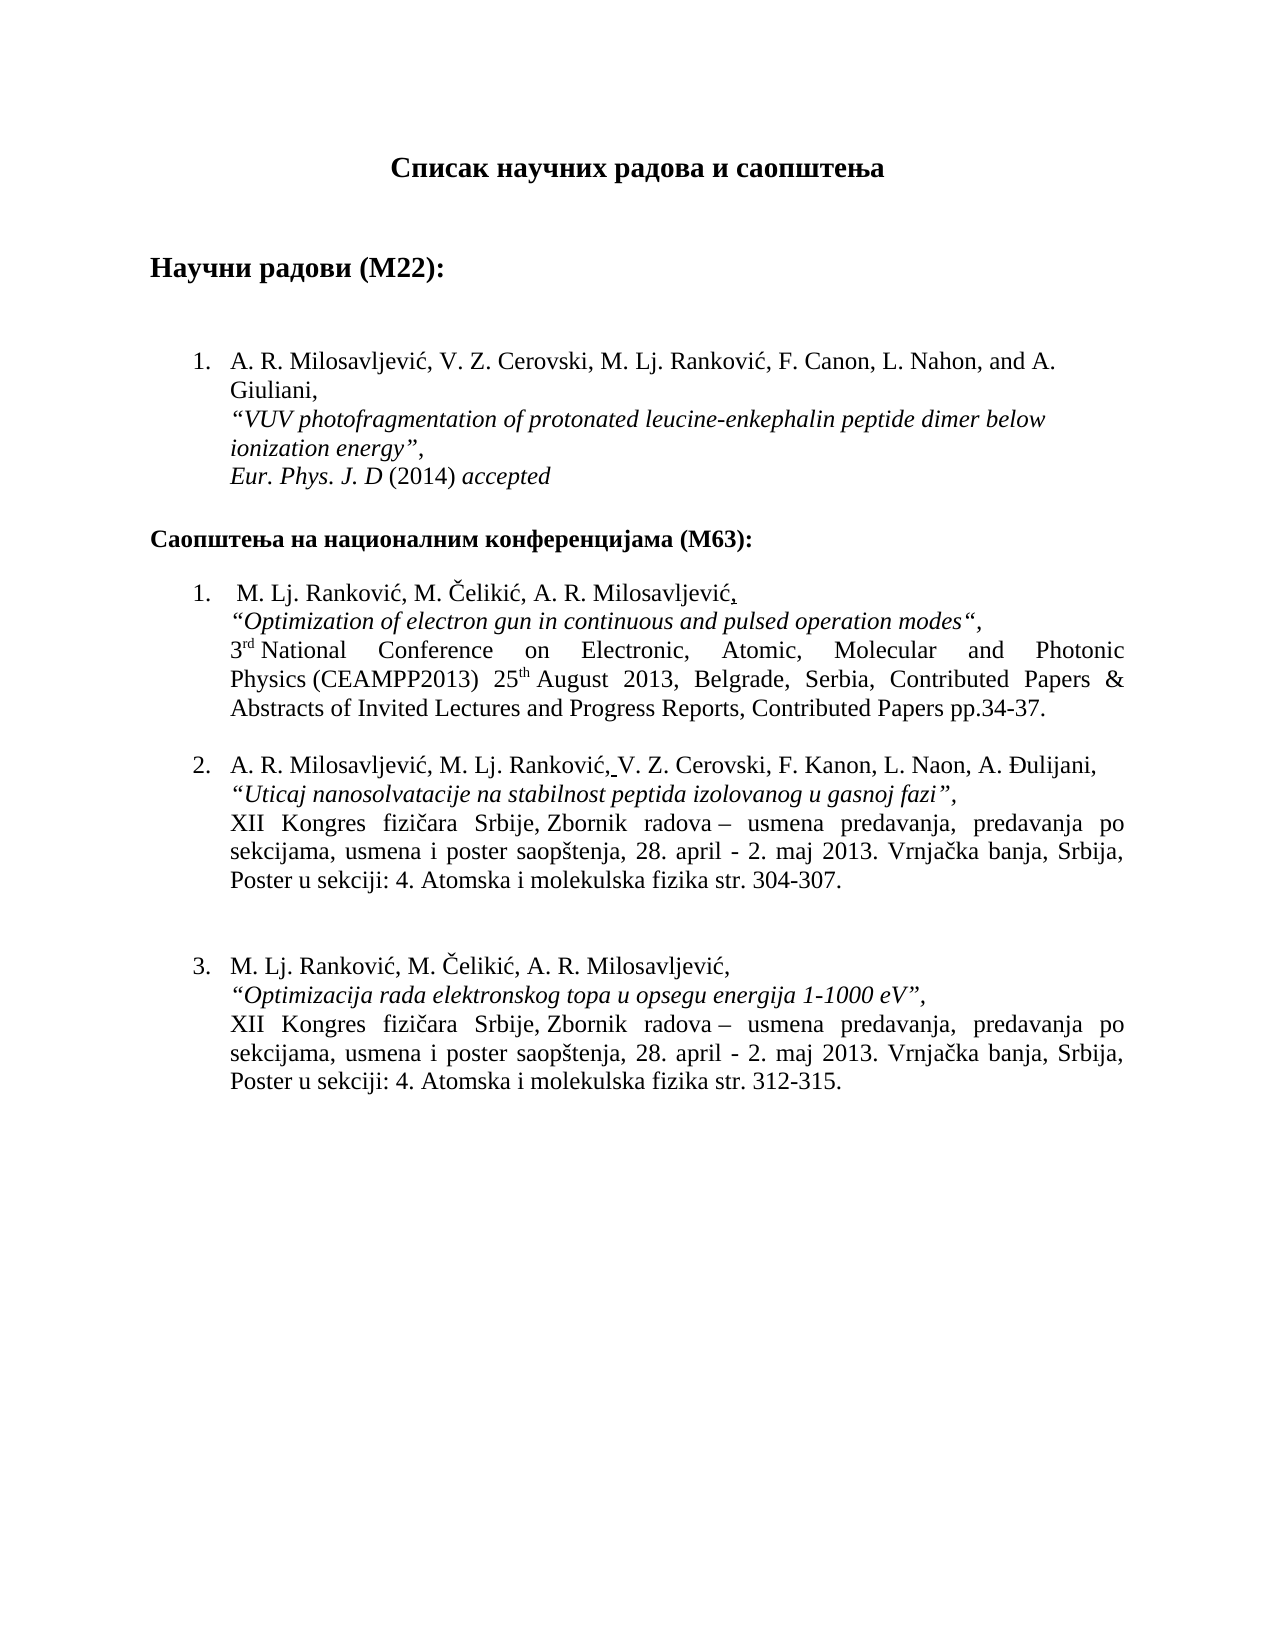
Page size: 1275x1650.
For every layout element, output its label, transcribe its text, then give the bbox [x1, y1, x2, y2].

list A. R. Milosavljević, M. Lj. Ranković, V. Z. Cerovski, F. Kanon, L. Naon, A. Đulijani, [192, 750, 1125, 779]
text Списак научних радова и саопштења [150, 150, 1125, 183]
list M. Lj. Ranković, M. Čelikić, A. R. Milosavljević, [192, 951, 1125, 980]
text Научни радови (M22): [150, 251, 1125, 284]
text Саопштења на националним конференцијама (M63): [150, 524, 1125, 552]
list A. R. Milosavljević, V. Z. Cerovski, M. Lj. Ranković, F. Canon, L. Nahon, and A. Giuliani, [192, 346, 1125, 404]
list 3rd National Conference on Electronic, Atomic, Molecular and Photonic Physics (CEAMPP2013) 25th August 2013, Belgrade, Serbia, Contributed Papers & Abstracts of Invited Lectures and Progress Reports, Contributed Papers pp.34-37. [230, 635, 1125, 721]
list M. Lj. Ranković, M. Čelikić, A. R. Milosavljević, [192, 578, 1125, 606]
list “Optimizacija rada elektronskog topa u opsegu energija 1-1000 eV”, [230, 980, 1125, 1009]
list XII Kongres fizičara Srbije, Zbornik radova – usmena predavanja, predavanja po sekcijama, usmena i poster saopštenja, 28. april - 2. maj 2013. Vrnjačka banja, Srbija, Poster u sekciji: 4. Atomska i molekulska fizika str. 304-307. [230, 808, 1125, 894]
list “VUV photofragmentation of protonated leucine-enkephalin peptide dimer below ionization energy”, [230, 404, 1125, 461]
list “Uticaj nanosolvatacije na stabilnost peptida izolovanog u gasnoj fazi”, [230, 779, 1125, 808]
list “Optimization of electron gun in continuous and pulsed operation modes“, [230, 606, 1125, 635]
list XII Kongres fizičara Srbije, Zbornik radova – usmena predavanja, predavanja po sekcijama, usmena i poster saopštenja, 28. april - 2. maj 2013. Vrnjačka banja, Srbija, Poster u sekciji: 4. Atomska i molekulska fizika str. 312-315. [230, 1009, 1125, 1095]
list Eur. Phys. J. D (2014) accepted [230, 461, 1125, 490]
